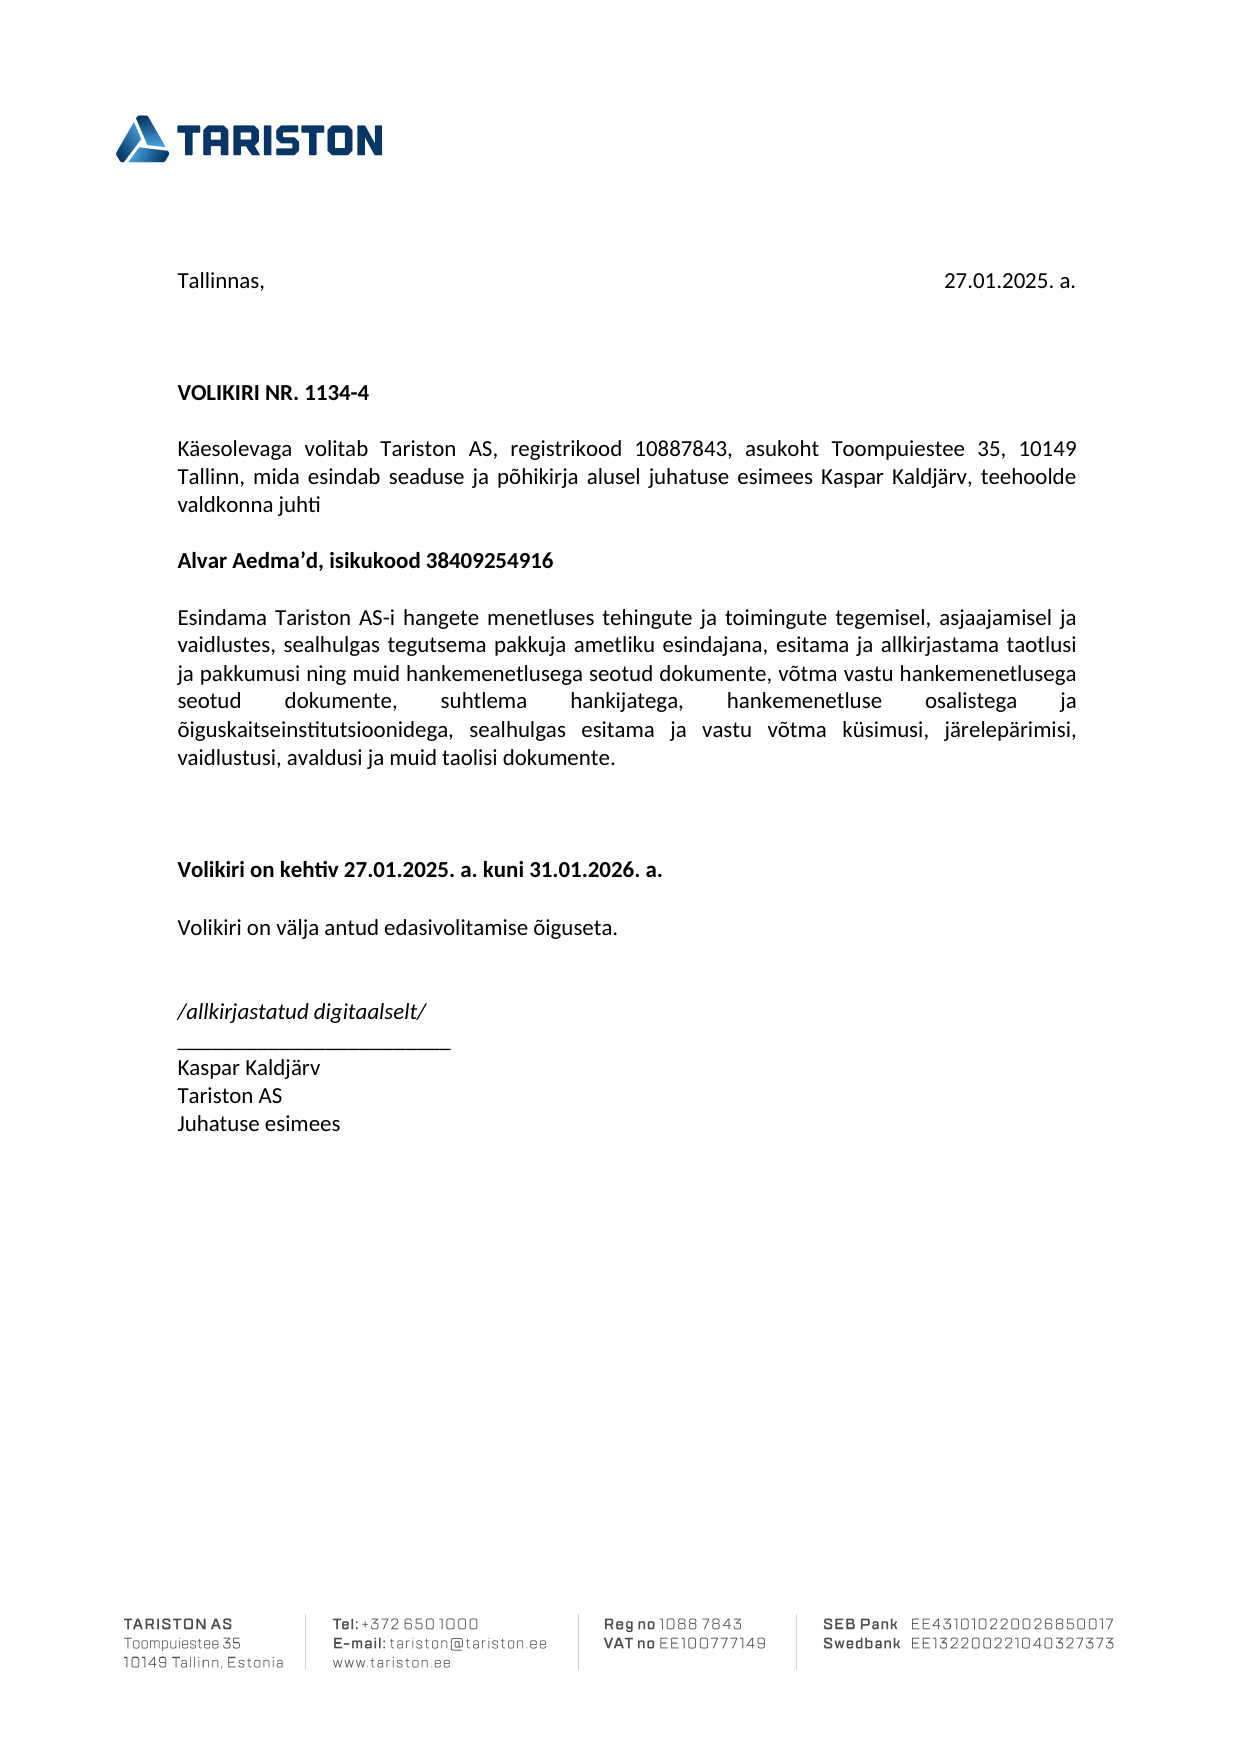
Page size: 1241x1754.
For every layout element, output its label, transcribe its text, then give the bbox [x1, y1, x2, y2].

picture [120, 1614, 1116, 1672]
text ________________________ [177, 1025, 1078, 1053]
picture [115, 115, 383, 163]
text Kaspar Kaldjärv [177, 1053, 1078, 1081]
text Volikiri on välja antud edasivolitamise õiguseta. [177, 913, 1078, 941]
text Tariston AS [177, 1081, 1078, 1109]
text /allkirjastatud digitaalselt/ [177, 997, 1078, 1025]
text Juhatuse esimees [177, 1109, 1078, 1137]
text Volikiri on kehtiv 27.01.2025. a. kuni 31.01.2026. a. [177, 855, 1078, 883]
text Käesolevaga volitab Tariston AS, registrikood 10887843, asukoht Toompuiestee 35, 10149 Tallinn, mida esindab seaduse ja põhikirja alusel juhatuse esimees Kaspar Kaldjärv, teehoolde valdkonna juhti [177, 434, 1078, 518]
text Esindama Tariston AS-i hangete menetluses tehingute ja toimingute tegemisel, asjaajamisel ja vaidlustes, sealhulgas tegutsema pakkuja ametliku esindajana, esitama ja allkirjastama taotlusi ja pakkumusi ning muid hankemenetlusega seotud dokumente, võtma vastu hankemenetlusega seotud dokumente, suhtlema hankijatega, hankemenetluse osalistega ja õiguskaitseinstitutsioonidega, sealhulgas esitama ja vastu võtma küsimusi, järelepärimisi, vaidlustusi, avaldusi ja muid taolisi dokumente. [177, 603, 1078, 771]
text Alvar Aedma’d, isikukood 38409254916 [177, 547, 1078, 574]
text VOLIKIRI NR. 1134-4 [177, 378, 1078, 406]
text Tallinnas, 27.01.2025. a. [177, 266, 1078, 294]
